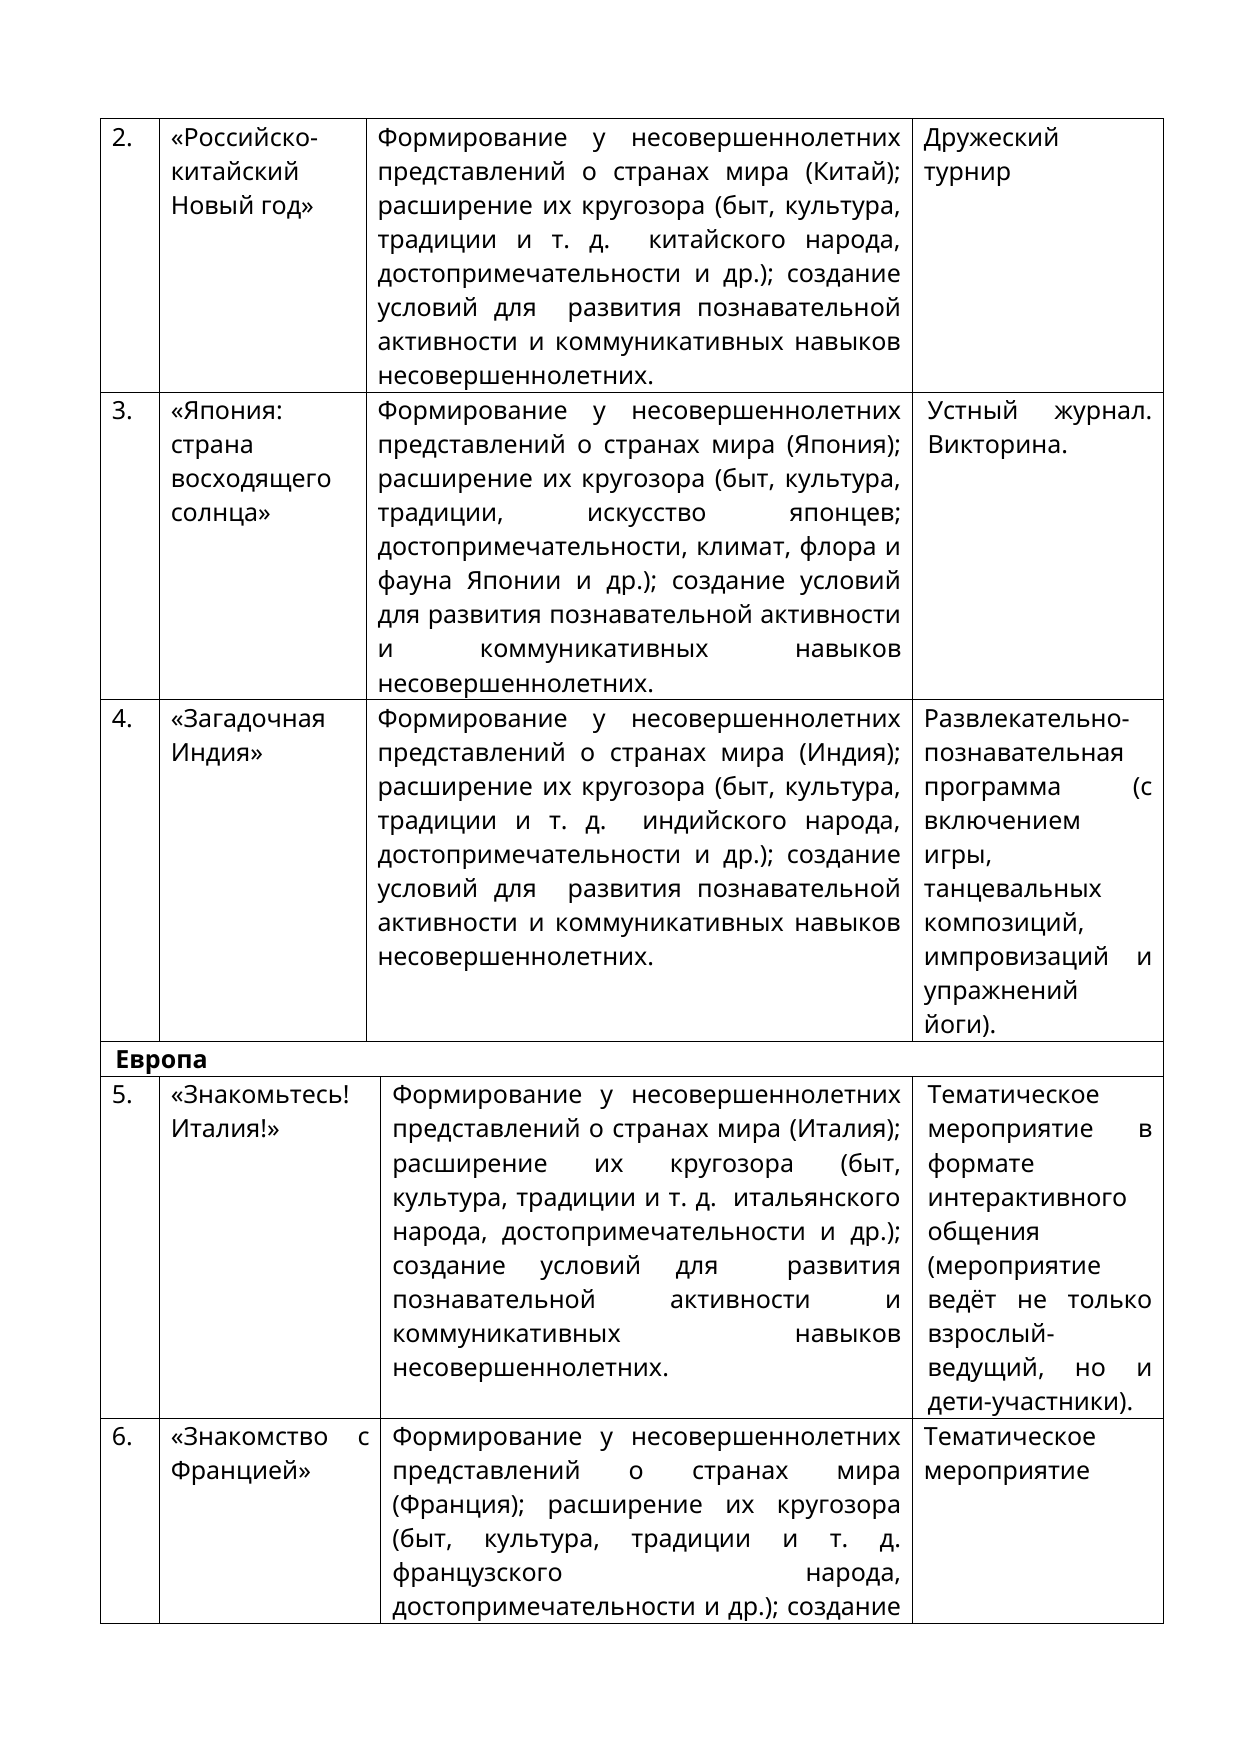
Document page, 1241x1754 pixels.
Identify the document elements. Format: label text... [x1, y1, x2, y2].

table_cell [913, 1419, 1163, 1623]
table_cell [381, 1419, 912, 1623]
table_cell Дружеский турнир [913, 119, 1163, 392]
table_cell Европа [101, 1042, 1163, 1076]
table_cell Устный журнал. Викторина. [913, 393, 1163, 699]
table_cell Формирование у несовершеннолетних представлений о странах мира (Индия); расширение их кругозора (быт, культура, традиции и т. д. индийского народа, достопримечательности и др.); создание условий для развития познавательной активности и коммуникативных навыков несовершеннолетних. [367, 700, 912, 1041]
table_cell [101, 1077, 159, 1418]
table_cell Формирование у несовершеннолетних представлений о странах мира (Япония); расширение их кругозора (быт, культура, традиции, искусство японцев; достопримечательности, климат, флора и фауна Японии и др.); создание условий для развития познавательной активности и коммуникативных навыков несовершеннолетних. [367, 393, 912, 699]
table_cell [101, 700, 159, 1041]
table_cell «Япония: страна восходящего солнца» [160, 393, 366, 699]
table_cell Тематическое мероприятие в формате интерактивного общения (мероприятие ведёт не только взрослый-ведущий, но и дети-участники). [913, 1077, 1163, 1418]
table_cell «Российско-китайский Новый год» [160, 119, 366, 392]
table_cell [101, 119, 159, 392]
table_cell Формирование у несовершеннолетних представлений о странах мира (Италия); расширение их кругозора (быт, культура, традиции и т. д. итальянского народа, достопримечательности и др.); создание условий для развития познавательной активности и коммуникативных навыков несовершеннолетних. [381, 1077, 912, 1418]
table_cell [367, 119, 912, 392]
table_cell [101, 393, 159, 699]
table_cell [101, 1419, 159, 1623]
table_cell «Загадочная Индия» [160, 700, 366, 1041]
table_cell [160, 1419, 380, 1623]
table_cell «Знакомьтесь! Италия!» [160, 1077, 380, 1418]
